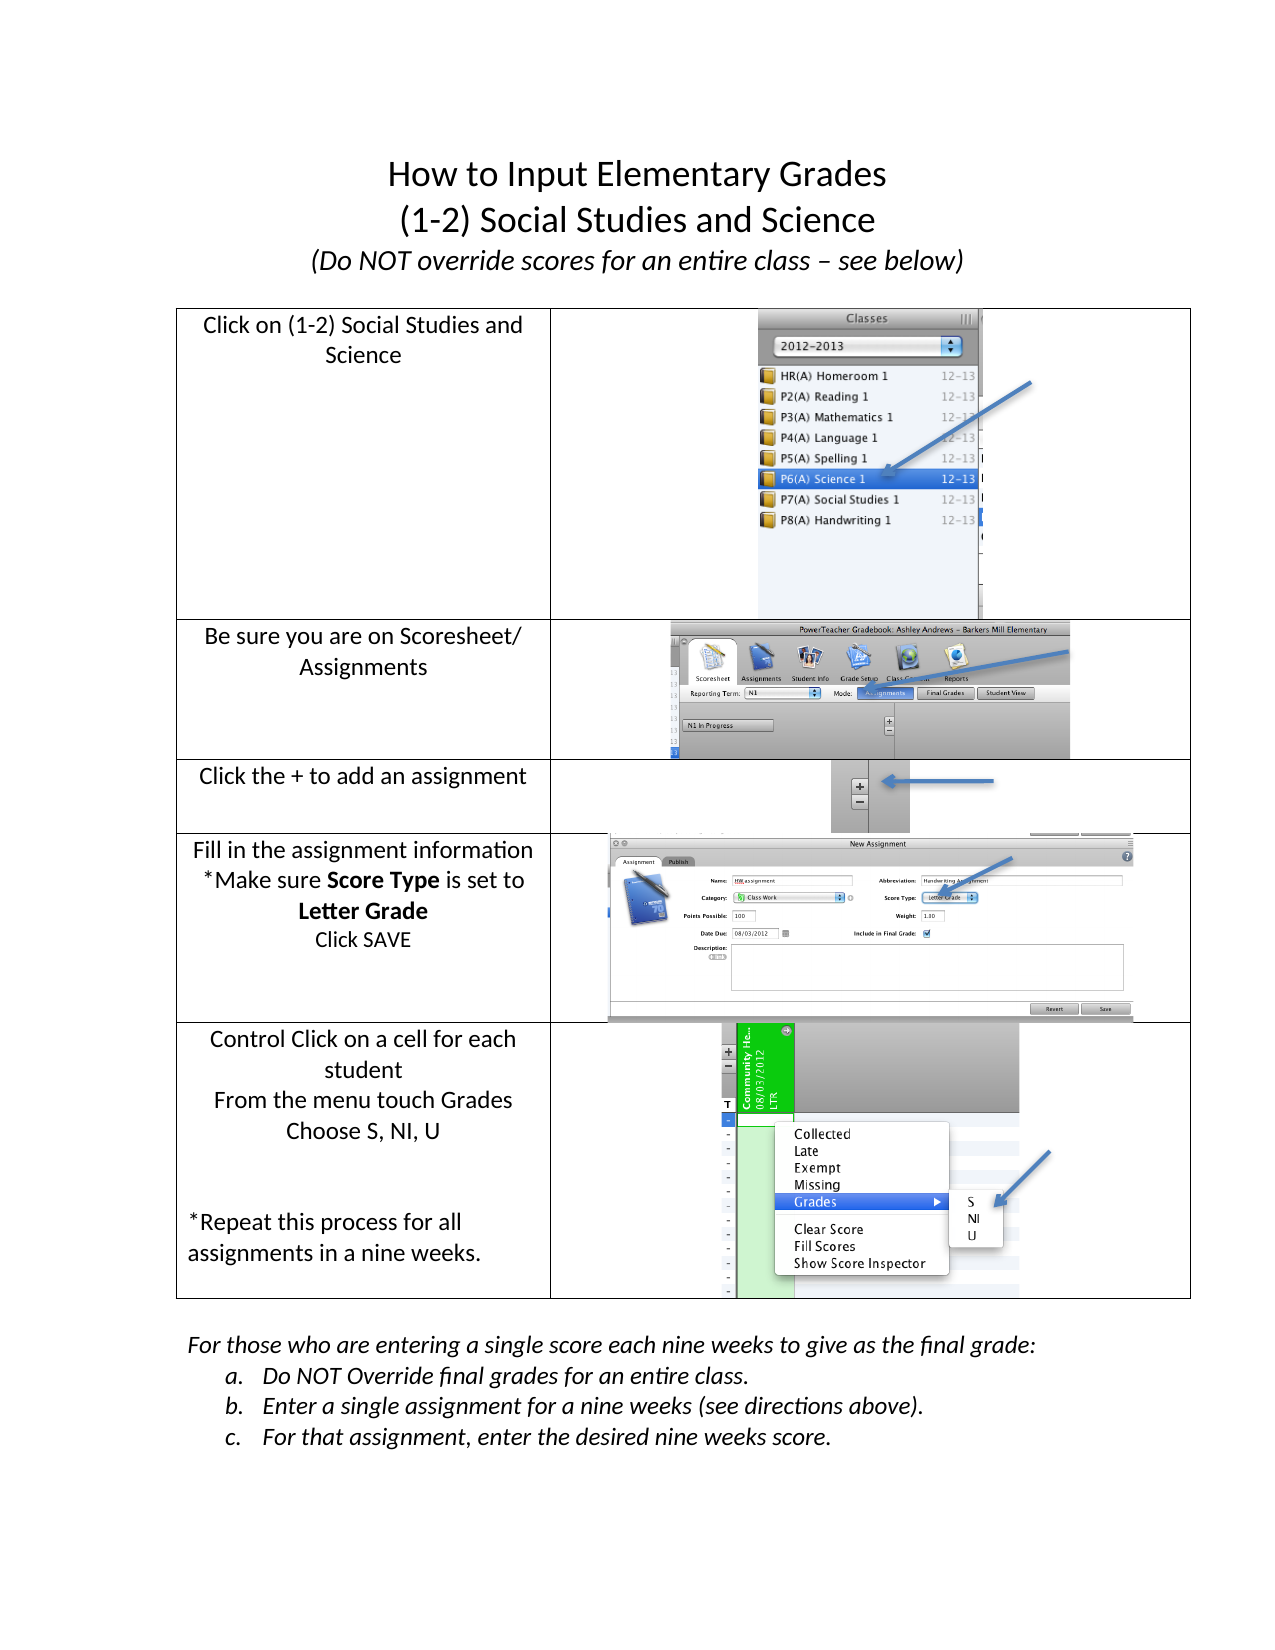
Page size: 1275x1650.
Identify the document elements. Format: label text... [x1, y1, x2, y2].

text (Do NOT override scores for an entire class – see below) [187, 242, 1087, 277]
table_header Click on (1-2) Social Studies and Science [177, 309, 550, 619]
list Do NOT Override final grades for an entire class. [225, 1360, 1087, 1390]
table_cell Be sure you are on Scoresheet/ Assignments [177, 620, 550, 759]
table_cell [1134, 834, 1190, 1022]
table_cell [1020, 1023, 1190, 1298]
table_cell [551, 1023, 721, 1298]
table_header [551, 309, 758, 619]
picture [670, 620, 1071, 759]
text How to Input Elementary Grades [187, 150, 1087, 196]
table_cell Fill in the assignment information *Make sure Score Type is set to Letter Grade Click SAVE [177, 834, 550, 1022]
list For that assignment, enter the desired nine weeks score. [225, 1421, 1087, 1451]
picture [607, 760, 1134, 1298]
table_cell [1071, 620, 1190, 759]
text For those who are entering a single score each nine weeks to give as the final grade: [187, 1329, 1087, 1360]
table_cell Click the + to add an assignment [177, 760, 550, 833]
table_cell [551, 834, 607, 1022]
picture [758, 308, 983, 619]
table_header [983, 309, 1190, 619]
list Enter a single assignment for a nine weeks (see directions above). [225, 1390, 1087, 1421]
table_cell [551, 620, 670, 759]
table_cell Control Click on a cell for each student From the menu touch Grades Choose S, NI, U *Repeat this process for all assignments in a nine weeks. [177, 1023, 550, 1298]
table_cell [910, 760, 1190, 833]
text (1-2) Social Studies and Science [187, 196, 1087, 242]
table_cell [551, 760, 831, 833]
